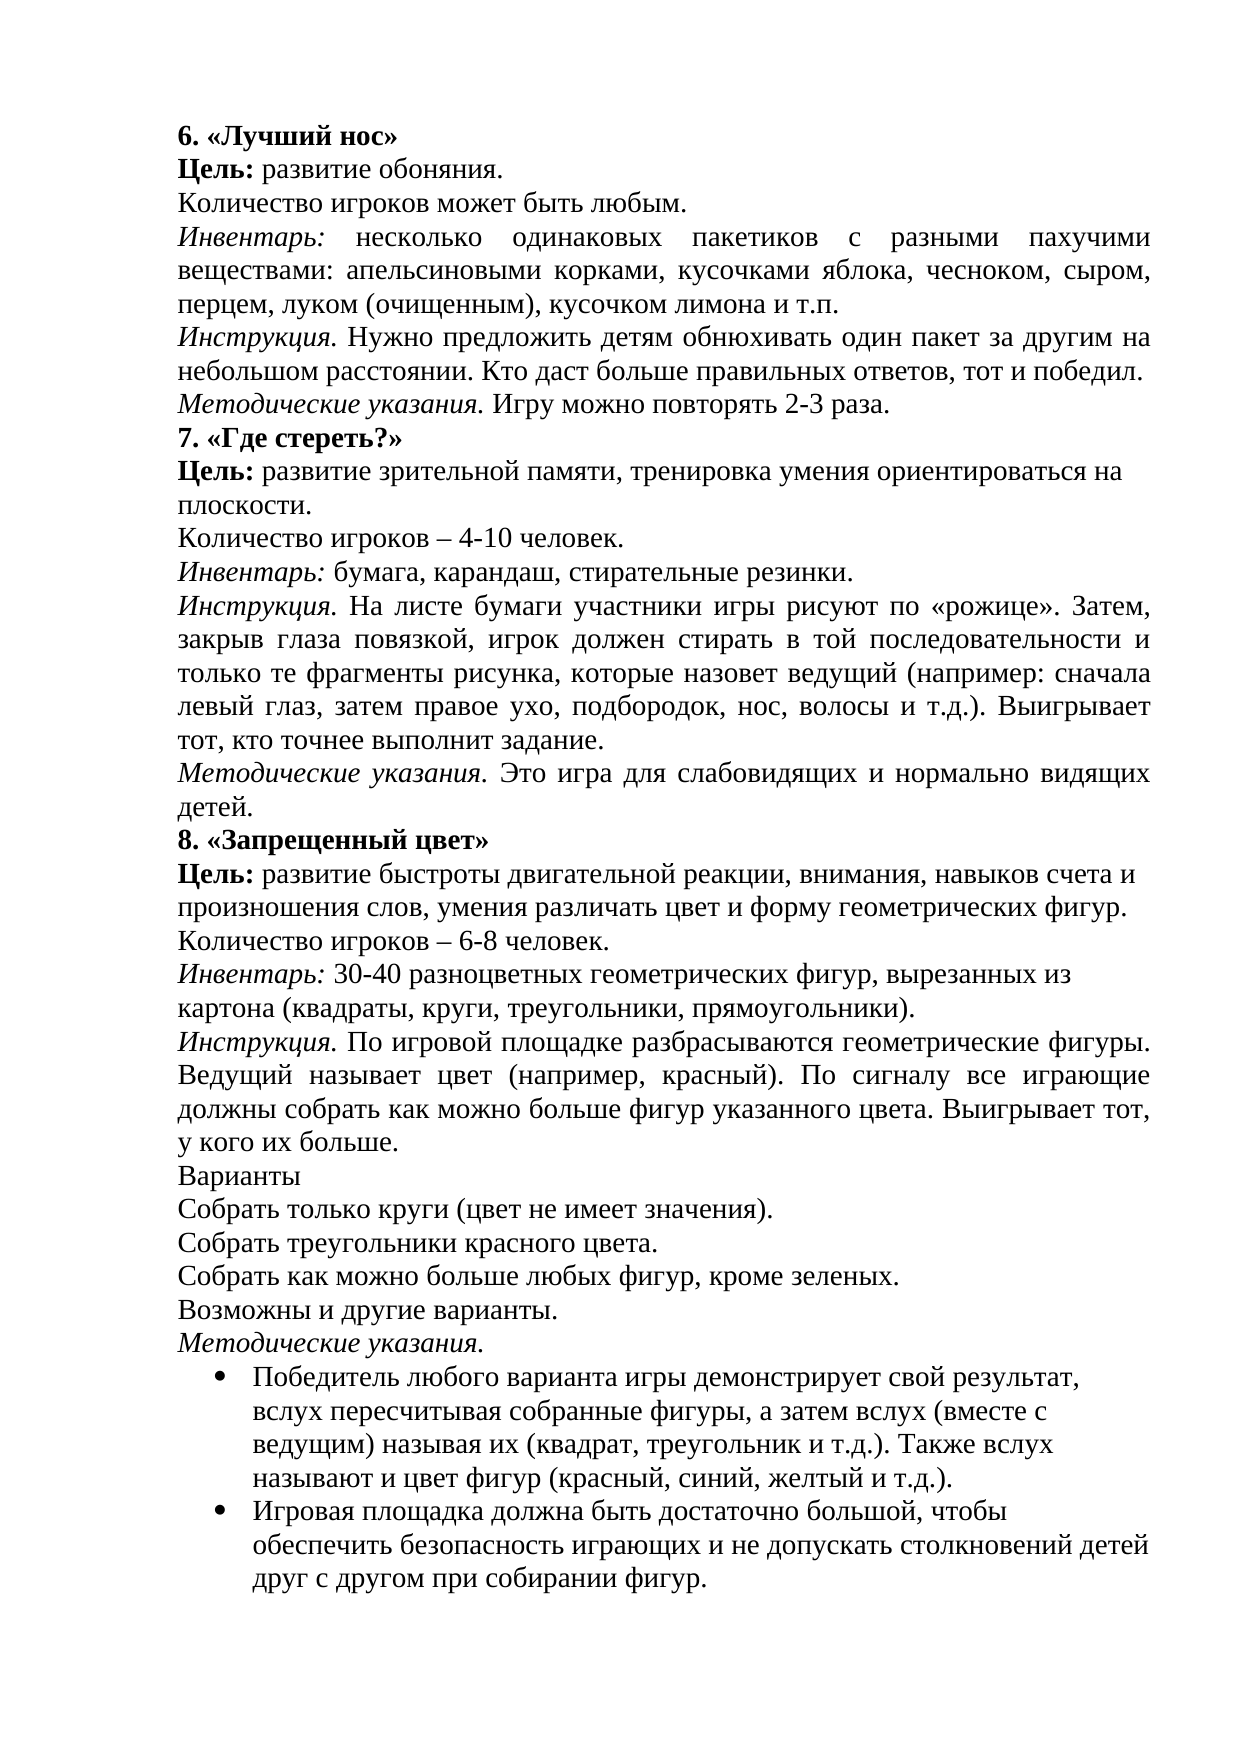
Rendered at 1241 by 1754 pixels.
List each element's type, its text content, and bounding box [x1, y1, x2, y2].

text Собрать треугольники красного цвета. [177, 1225, 1152, 1258]
text 8. «Запрещенный цвет» [177, 822, 1152, 856]
text Количество игроков – 6-8 человек. [177, 923, 1152, 957]
text Варианты [177, 1158, 1152, 1191]
text Собрать только круги (цвет не имеет значения). [177, 1191, 1152, 1225]
text Инструкция. Нужно предложить детям обнюхивать один пакет за другим на небольшом расстоянии. Кто даст больше правильных ответов, тот и победил. [177, 319, 1152, 386]
text Инструкция. На листе бумаги участники игры рисуют по «рожице». Затем, закрыв глаза повязкой, игрок должен стирать в той последовательности и только те фрагменты рисунка, которые назовет ведущий (например: сначала левый глаз, затем правое ухо, подбородок, нос, волосы и т.д.). Выигрывает тот, кто точнее выполнит задание. [177, 588, 1152, 755]
list Игровая площадка должна быть достаточно большой, чтобы обеспечить безопасность играющих и не допускать столкновений детей друг с другом при собирании фигур. [215, 1493, 1152, 1594]
list Победитель любого варианта игры демонстрирует свой результат, вслух пересчитывая собранные фигуры, а затем вслух (вместе с ведущим) называя их (квадрат, треугольник и т.д.). Также вслух называют и цвет фигур (красный, синий, желтый и т.д.). [215, 1359, 1152, 1493]
text Возможны и другие варианты. [177, 1292, 1152, 1326]
text Методические указания. [177, 1326, 1152, 1359]
text Количество игроков – 4-10 человек. [177, 521, 1152, 554]
text Инструкция. По игровой площадке разбрасываются геометрические фигуры. Ведущий называет цвет (например, красный). По сигналу все играющие должны собрать как можно больше фигур указанного цвета. Выигрывает тот, у кого их больше. [177, 1024, 1152, 1158]
text Цель: развитие зрительной памяти, тренировка умения ориентироваться на плоскости. [177, 453, 1152, 521]
text Собрать как можно больше любых фигур, кроме зеленых. [177, 1258, 1152, 1292]
text Инвентарь: 30-40 разноцветных геометрических фигур, вырезанных из картона (квадраты, круги, треугольники, прямоугольники). [177, 957, 1152, 1024]
text Цель: развитие быстроты двигательной реакции, внимания, навыков счета и произношения слов, умения различать цвет и форму геометрических фигур. [177, 856, 1152, 923]
text Количество игроков может быть любым. [177, 185, 1152, 219]
text Методические указания. Игру можно повторять 2-3 раза. [177, 386, 1152, 420]
text Инвентарь: бумага, карандаш, стирательные резинки. [177, 554, 1152, 588]
text Методические указания. Это игра для слабовидящих и нормально видящих детей. [177, 755, 1152, 822]
text Инвентарь: несколько одинаковых пакетиков с разными пахучими веществами: апельсиновыми корками, кусочками яблока, чесноком, сыром, перцем, луком (очищенным), кусочком лимона и т.п. [177, 219, 1152, 319]
text 6. «Лучший нос» [177, 118, 1152, 152]
text 7. «Где стереть?» [177, 420, 1152, 453]
text Цель: развитие обоняния. [177, 152, 1152, 185]
